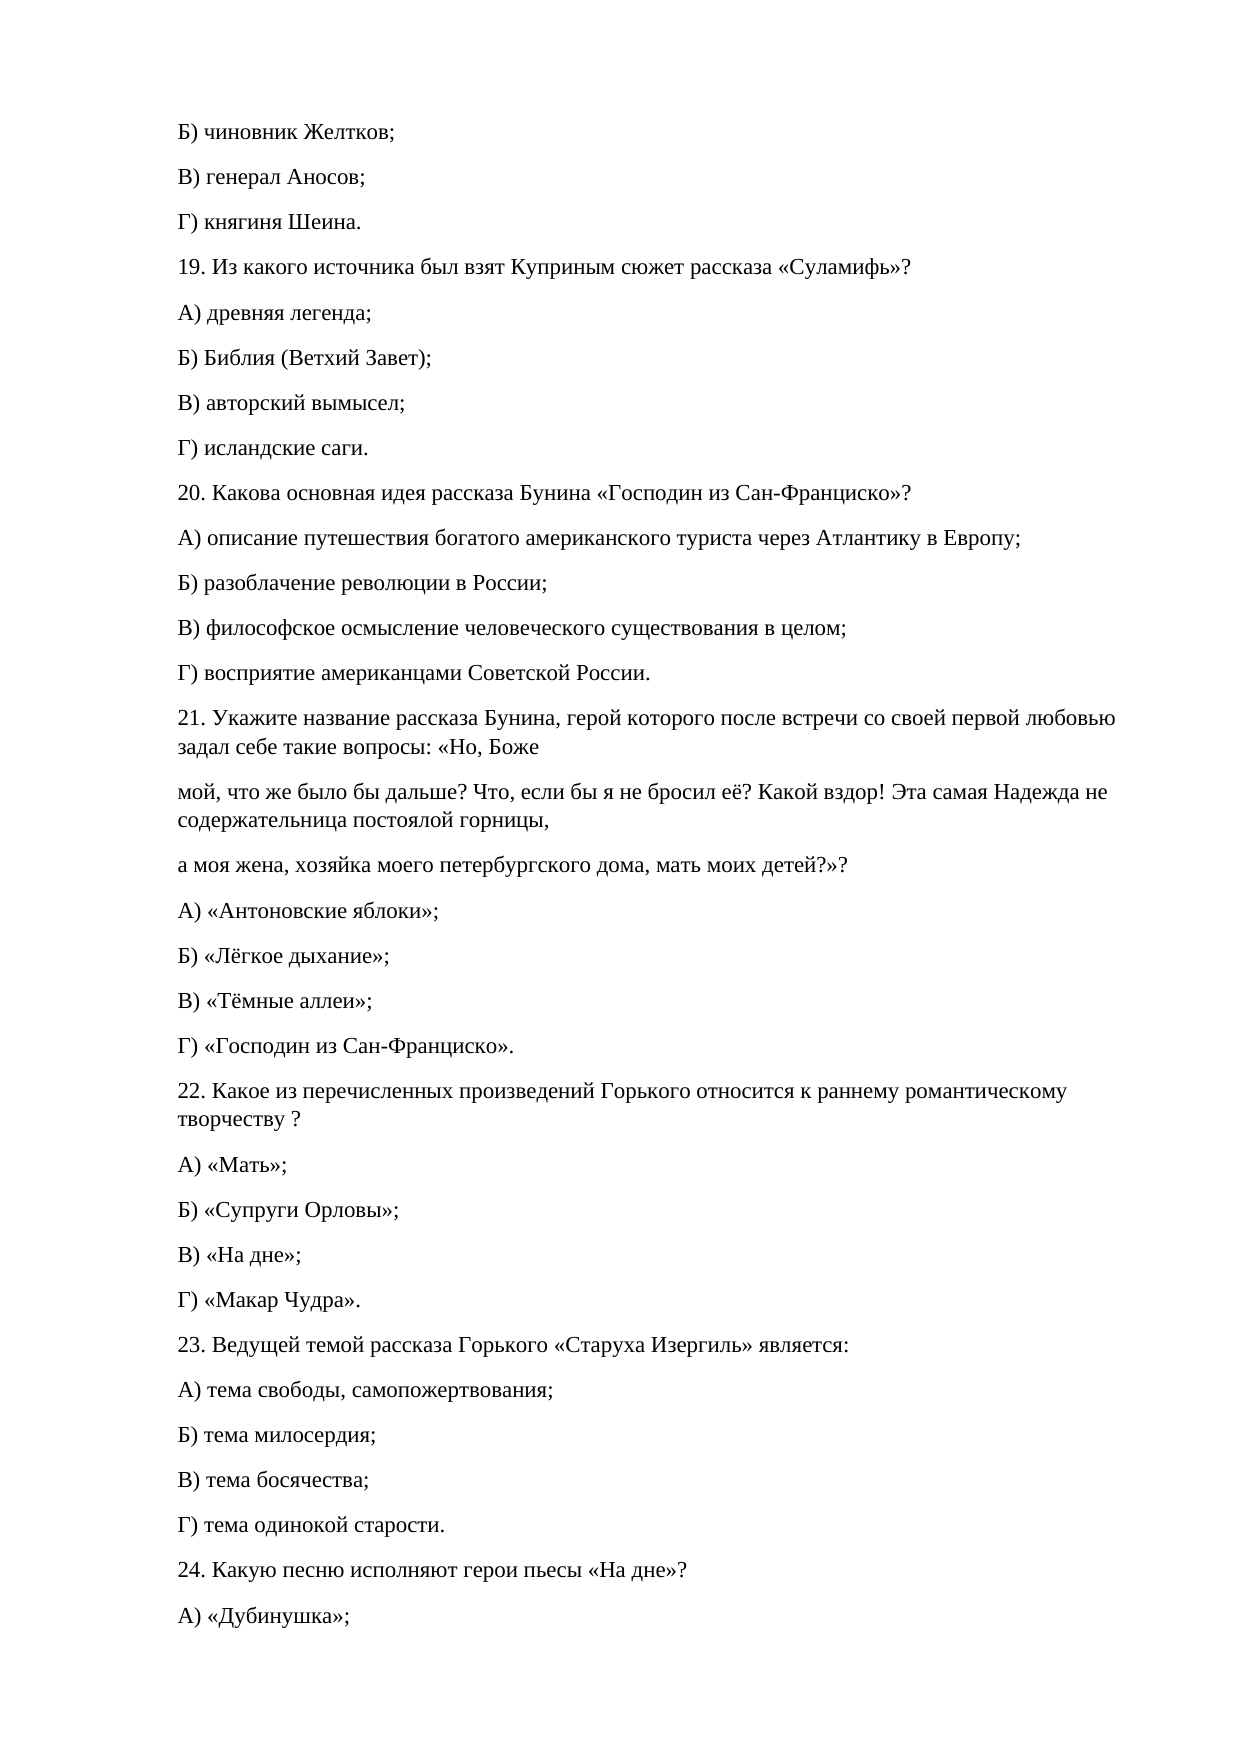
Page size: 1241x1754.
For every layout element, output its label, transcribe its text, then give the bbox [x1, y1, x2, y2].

text А) тема свободы, самопожертвования; [177, 1376, 1152, 1402]
text 22. Какое из перечисленных произведений Горького относится к раннему романтическому творчеству ? [177, 1077, 1152, 1132]
text А) «Антоновские яблоки»; [177, 897, 1152, 923]
text А) «Мать»; [177, 1151, 1152, 1177]
text А) древняя легенда; [177, 298, 1152, 325]
text А) «Дубинушка»; [177, 1602, 1152, 1628]
text В) «Тёмные аллеи»; [177, 987, 1152, 1013]
text Б) Библия (Ветхий Завет); [177, 344, 1152, 370]
text 21. Укажите название рассказа Бунина, герой которого после встречи со своей первой любовью задал себе такие вопросы: «Но, Боже [177, 704, 1152, 759]
text Г) тема одинокой старости. [177, 1511, 1152, 1538]
text 19. Из какого источника был взят Куприным сюжет рассказа «Суламифь»? [177, 253, 1152, 280]
text 20. Какова основная идея рассказа Бунина «Господин из Сан-Франциско»? [177, 479, 1152, 505]
text Б) «Лёгкое дыхание»; [177, 942, 1152, 968]
text Б) разоблачение революции в России; [177, 569, 1152, 596]
text Г) восприятие американцами Советской России. [177, 659, 1152, 686]
text Г) «Господин из Сан-Франциско». [177, 1032, 1152, 1058]
text Б) «Супруги Орловы»; [177, 1196, 1152, 1222]
text а моя жена, хозяйка моего петербургского дома, мать моих детей?»? [177, 852, 1152, 878]
text 24. Какую песню исполняют герои пьесы «На дне»? [177, 1557, 1152, 1583]
text В) генерал Аносов; [177, 163, 1152, 189]
text 23. Ведущей темой рассказа Горького «Старуха Изергиль» является: [177, 1331, 1152, 1357]
text А) описание путешествия богатого американского туриста через Атлантику в Европу; [177, 524, 1152, 550]
text мой, что же было бы дальше? Что, если бы я не бросил её? Какой вздор! Эта самая Надежда не содержательница постоялой горницы, [177, 778, 1152, 833]
text Б) тема милосердия; [177, 1421, 1152, 1448]
text В) философское осмысление человеческого существования в целом; [177, 614, 1152, 641]
text В) «На дне»; [177, 1241, 1152, 1267]
text Г) княгиня Шеина. [177, 208, 1152, 235]
text Г) «Макар Чудра». [177, 1286, 1152, 1312]
text Б) чиновник Желтков; [177, 118, 1152, 144]
text В) тема босячества; [177, 1466, 1152, 1493]
text В) авторский вымысел; [177, 389, 1152, 415]
text Г) исландские саги. [177, 434, 1152, 460]
